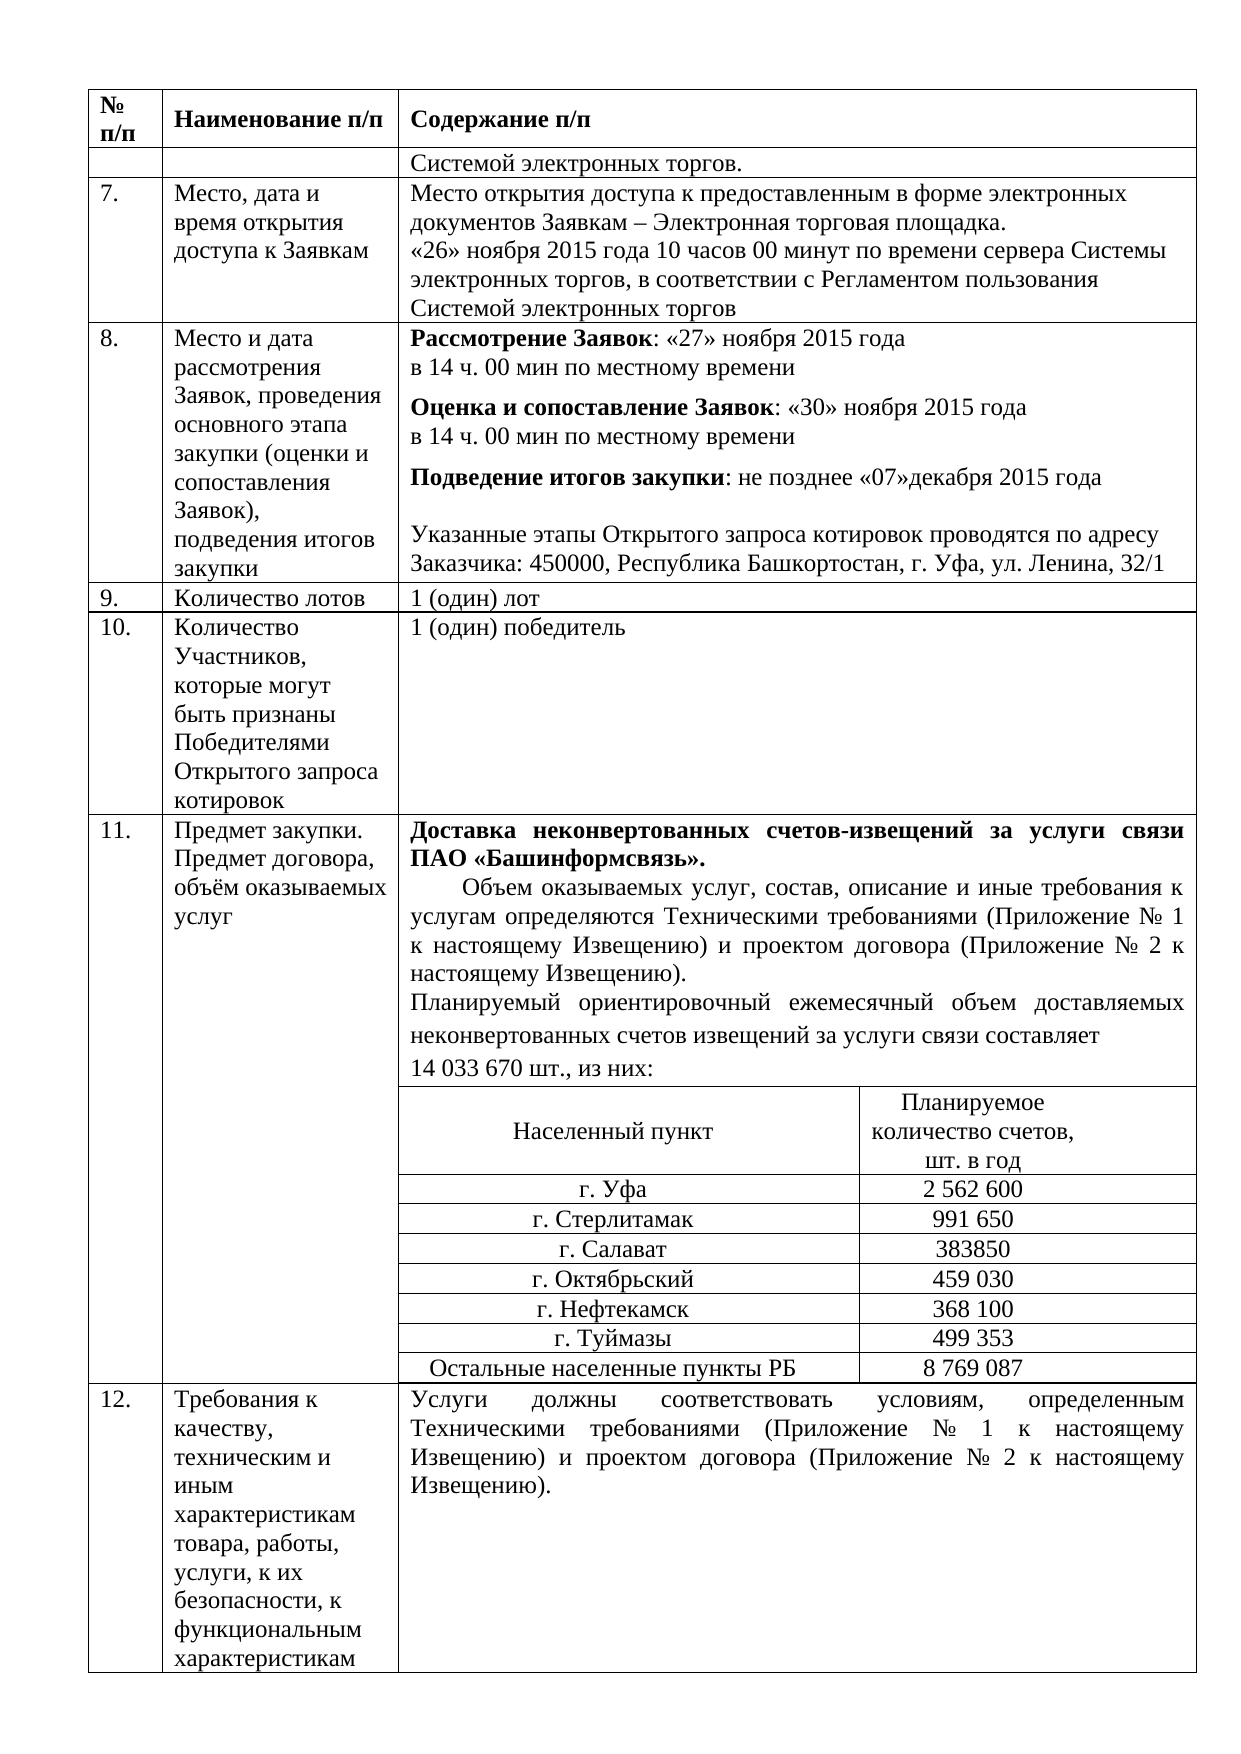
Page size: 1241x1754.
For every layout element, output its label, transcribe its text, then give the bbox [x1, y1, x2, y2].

table_cell Доставка неконвертованных счетов-извещений за услуги связи ПАО «Башинформсвязь». Объем оказываемых услуг, состав, описание и иные требования к услугам определяются Техническими требованиями (Приложение № 1 к настоящему Извещению) и проектом договора (Приложение № 2 к настоящему Извещению). Планируемый ориентировочный ежемесячный объем доставляемых неконвертованных счетов извещений за услуги связи составляет 14 033 670 шт., из них: [399, 1087, 859, 1174]
table_cell Место, дата и время открытия доступа к Заявкам [163, 178, 398, 322]
table_cell [89, 148, 162, 177]
table_header Содержание п/п [399, 90, 1196, 147]
table_cell [89, 583, 162, 611]
table_cell Количество Участников, которые могут быть признаны Победителями Открытого запроса котировок [163, 613, 398, 814]
table_cell Место и дата рассмотрения Заявок, проведения основного этапа закупки (оценки и сопоставления Заявок), подведения итогов закупки [163, 323, 398, 582]
table_header Наименование п/п [163, 90, 398, 147]
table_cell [399, 148, 1196, 177]
table_cell Количество лотов [163, 583, 398, 611]
table_cell 1 (один) победитель [399, 613, 1196, 814]
table_cell [89, 178, 162, 322]
table_cell [89, 815, 162, 1383]
table_header № п/п [89, 90, 162, 147]
table_cell Рассмотрение Заявок: «27» ноября 2015 года в 14 ч. 00 мин по местному времени Оценка и сопоставление Заявок: «30» ноября 2015 года в 14 ч. 00 мин по местному времени Подведение итогов закупки: не позднее «07»декабря 2015 года Указанные этапы Открытого запроса котировок проводятся по адресу Заказчика: 450000, Республика Башкортостан, г. Уфа, ул. Ленина, 32/1 [399, 323, 1196, 582]
table_cell Предмет закупки. Предмет договора, объём оказываемых услуг [163, 815, 398, 1383]
table_cell 1 (один) лот [399, 583, 1196, 611]
table_cell Доставка неконвертованных счетов-извещений за услуги связи ПАО «Башинформсвязь». Объем оказываемых услуг, состав, описание и иные требования к услугам определяются Техническими требованиями (Приложение № 1 к настоящему Извещению) и проектом договора (Приложение № 2 к настоящему Извещению). Планируемый ориентировочный ежемесячный объем доставляемых неконвертованных счетов извещений за услуги связи составляет 14 033 670 шт., из них: [399, 815, 1196, 1086]
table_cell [399, 1384, 1196, 1672]
table_cell Место открытия доступа к предоставленным в форме электронных документов Заявкам – Электронная торговая площадка. «26» ноября 2015 года 10 часов 00 минут по времени сервера Системы электронных торгов, в соответствии с Регламентом пользования Системой электронных торгов [399, 178, 1196, 322]
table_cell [163, 148, 398, 177]
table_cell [163, 1384, 398, 1672]
table_cell [89, 323, 162, 582]
table_cell Доставка неконвертованных счетов-извещений за услуги связи ПАО «Башинформсвязь». Объем оказываемых услуг, состав, описание и иные требования к услугам определяются Техническими требованиями (Приложение № 1 к настоящему Извещению) и проектом договора (Приложение № 2 к настоящему Извещению). Планируемый ориентировочный ежемесячный объем доставляемых неконвертованных счетов извещений за услуги связи составляет 14 033 670 шт., из них: [860, 1087, 1196, 1174]
table_cell [89, 613, 162, 814]
table_cell [89, 1384, 162, 1672]
